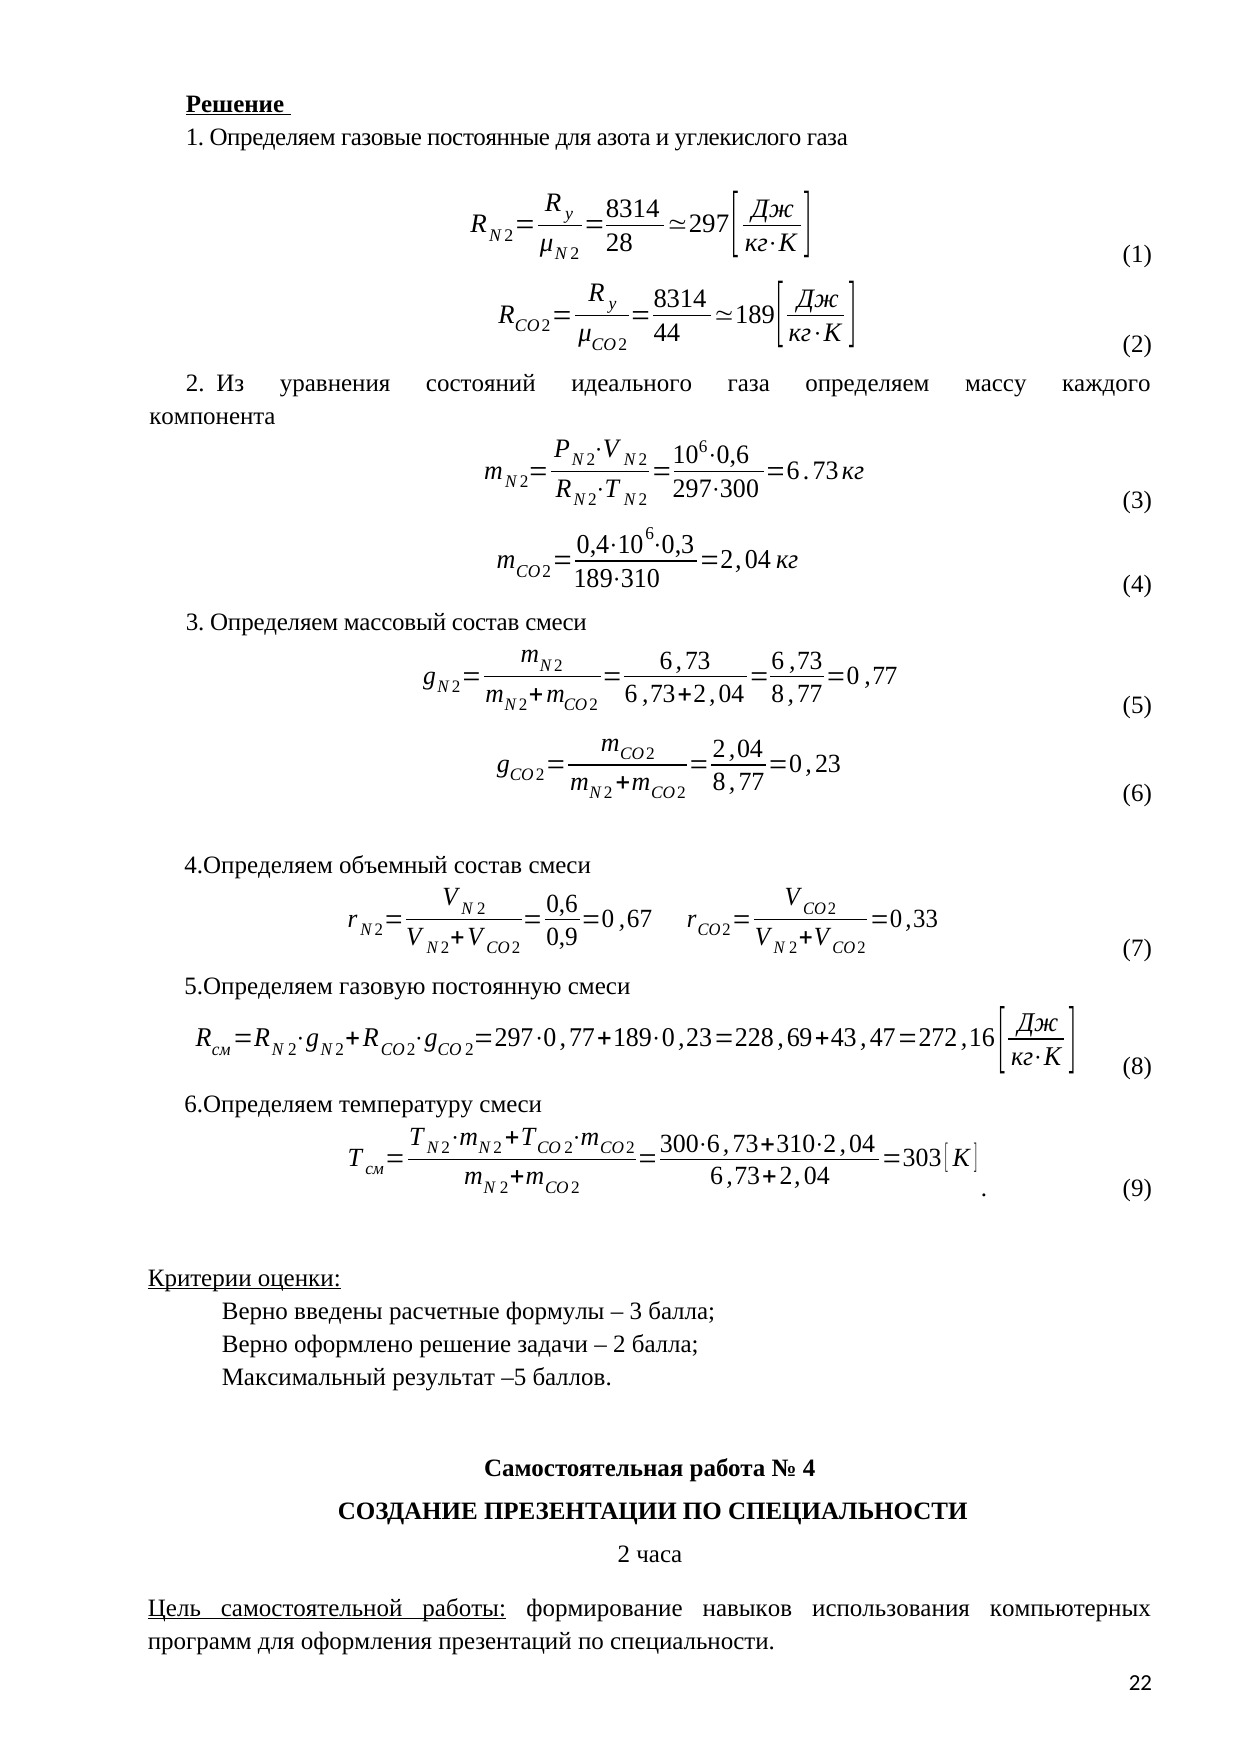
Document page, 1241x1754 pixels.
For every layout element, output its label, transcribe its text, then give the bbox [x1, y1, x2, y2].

text (5) [148, 640, 1152, 719]
text Максимальный результат –5 баллов. [148, 1362, 1152, 1391]
subtitle Самостоятельная работа № 4 СОЗДАНИЕ ПРЕЗЕНТАЦИИ ПО СПЕЦИАЛЬНОСТИ [148, 1453, 1152, 1524]
text 4.Определяем объемный состав смеси [148, 850, 1152, 879]
text (6) [148, 728, 1152, 807]
text 1. Определяем газовые постоянные для азота и углекислого газа [149, 122, 1152, 150]
text . (9) [148, 1122, 1152, 1201]
text (4) [149, 524, 1152, 598]
text 5.Определяем газовую постоянную смеси [148, 971, 1152, 1000]
text (1) [149, 188, 1152, 268]
text (2) [149, 278, 1152, 358]
text (8) [148, 1004, 1152, 1080]
text Верно введены расчетные формулы – 3 балла; [148, 1296, 1152, 1325]
text Верно оформлено решение задачи – 2 балла; [148, 1329, 1152, 1358]
text (3) [149, 434, 1152, 514]
text 2 часа [148, 1539, 1152, 1568]
text Решение [149, 89, 1152, 117]
text Цель самостоятельной работы: формирование навыков использования компьютерных программ для оформления презентаций по специальности. [148, 1593, 1152, 1654]
text (7) [148, 883, 1152, 962]
text 3. Определяем массовый состав смеси [149, 607, 1152, 636]
text 6.Определяем температуру смеси [148, 1089, 1152, 1118]
text 2. Из уравнения состояний идеального газа определяем массу каждого компонента [149, 368, 1152, 430]
text Критерии оценки: [148, 1263, 1152, 1292]
